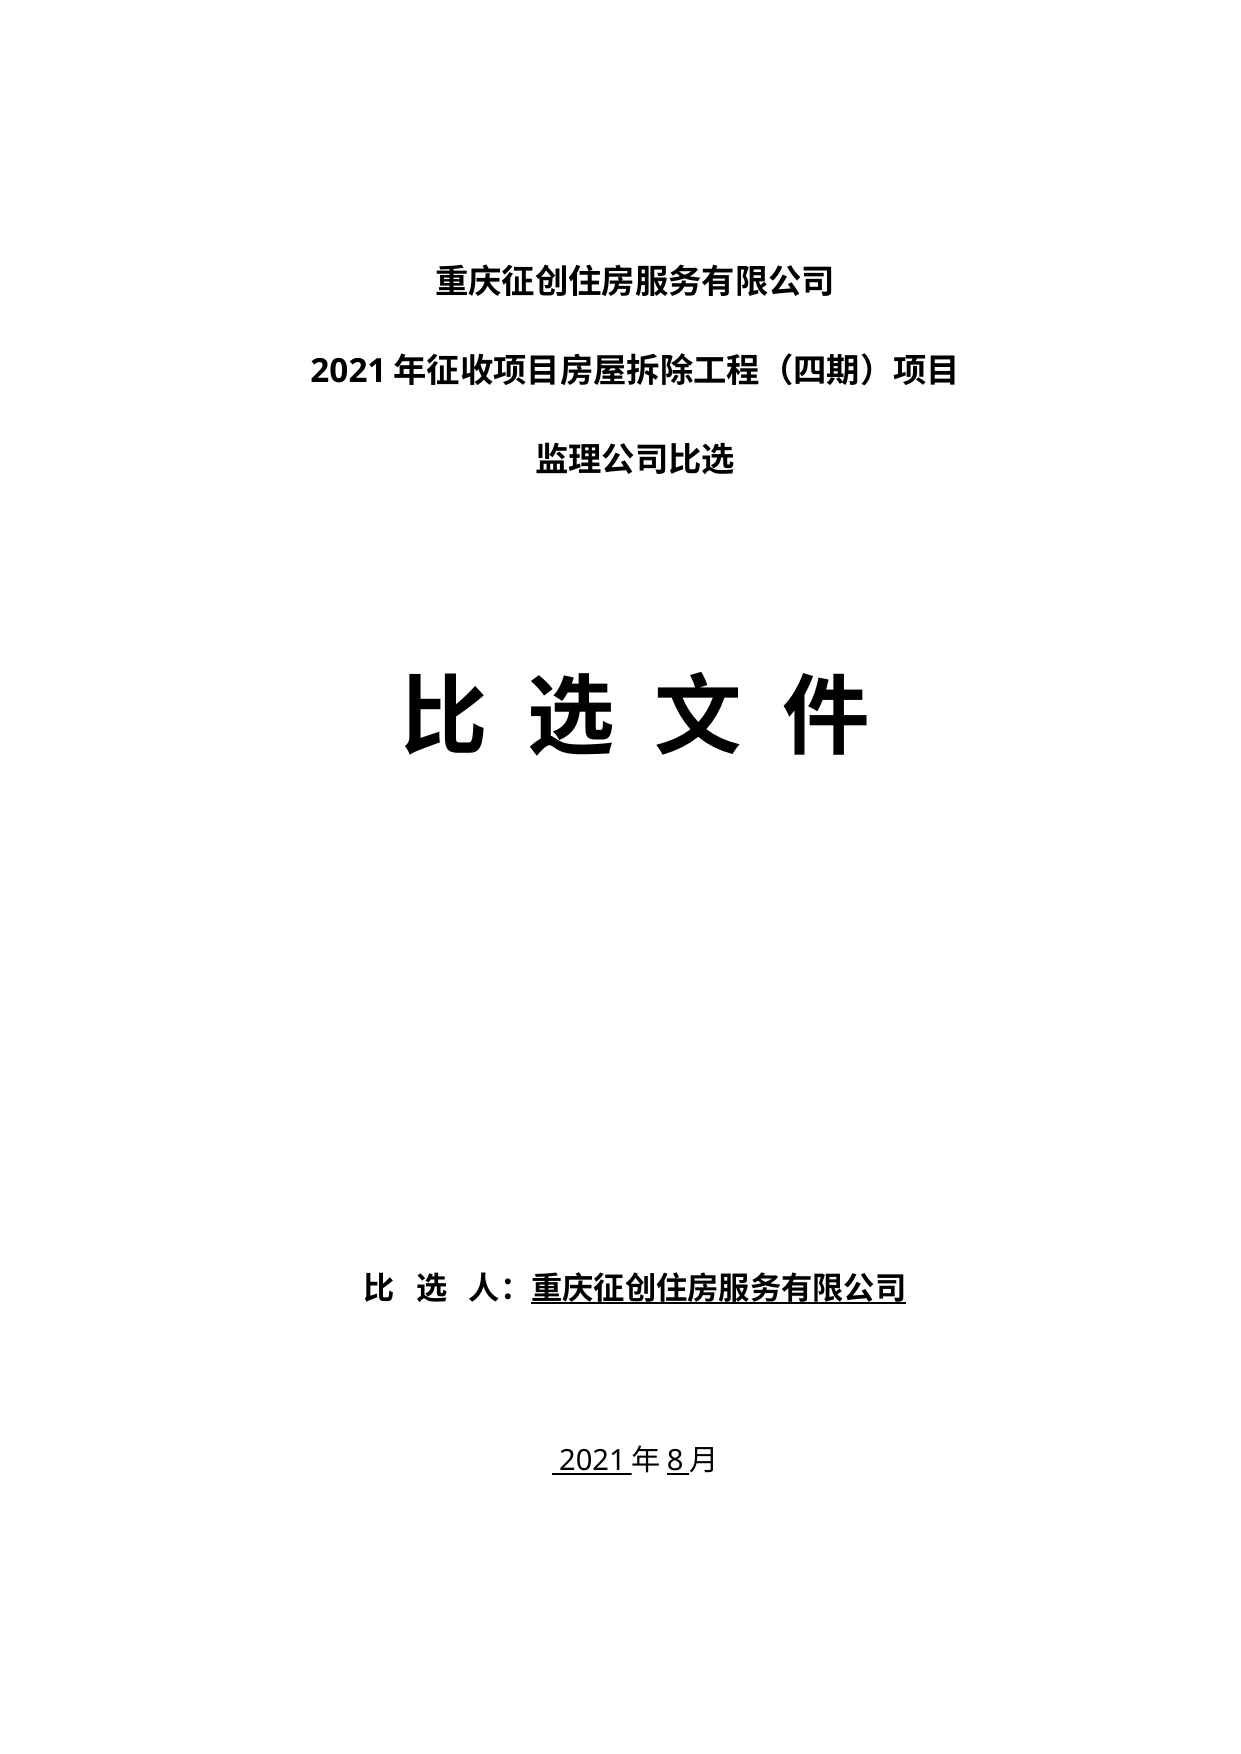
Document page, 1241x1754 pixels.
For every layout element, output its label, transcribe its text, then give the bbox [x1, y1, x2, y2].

text 监理公司比选 [177, 425, 1092, 490]
text 重庆征创住房服务有限公司 [177, 247, 1092, 312]
text 比 选 人：重庆征创住房服务有限公司 [177, 1254, 1092, 1319]
text 2021年征收项目房屋拆除工程（四期）项目 [177, 336, 1092, 401]
text 比 选 文 件 [177, 644, 1092, 774]
text 2021年8月 [177, 1425, 1092, 1490]
